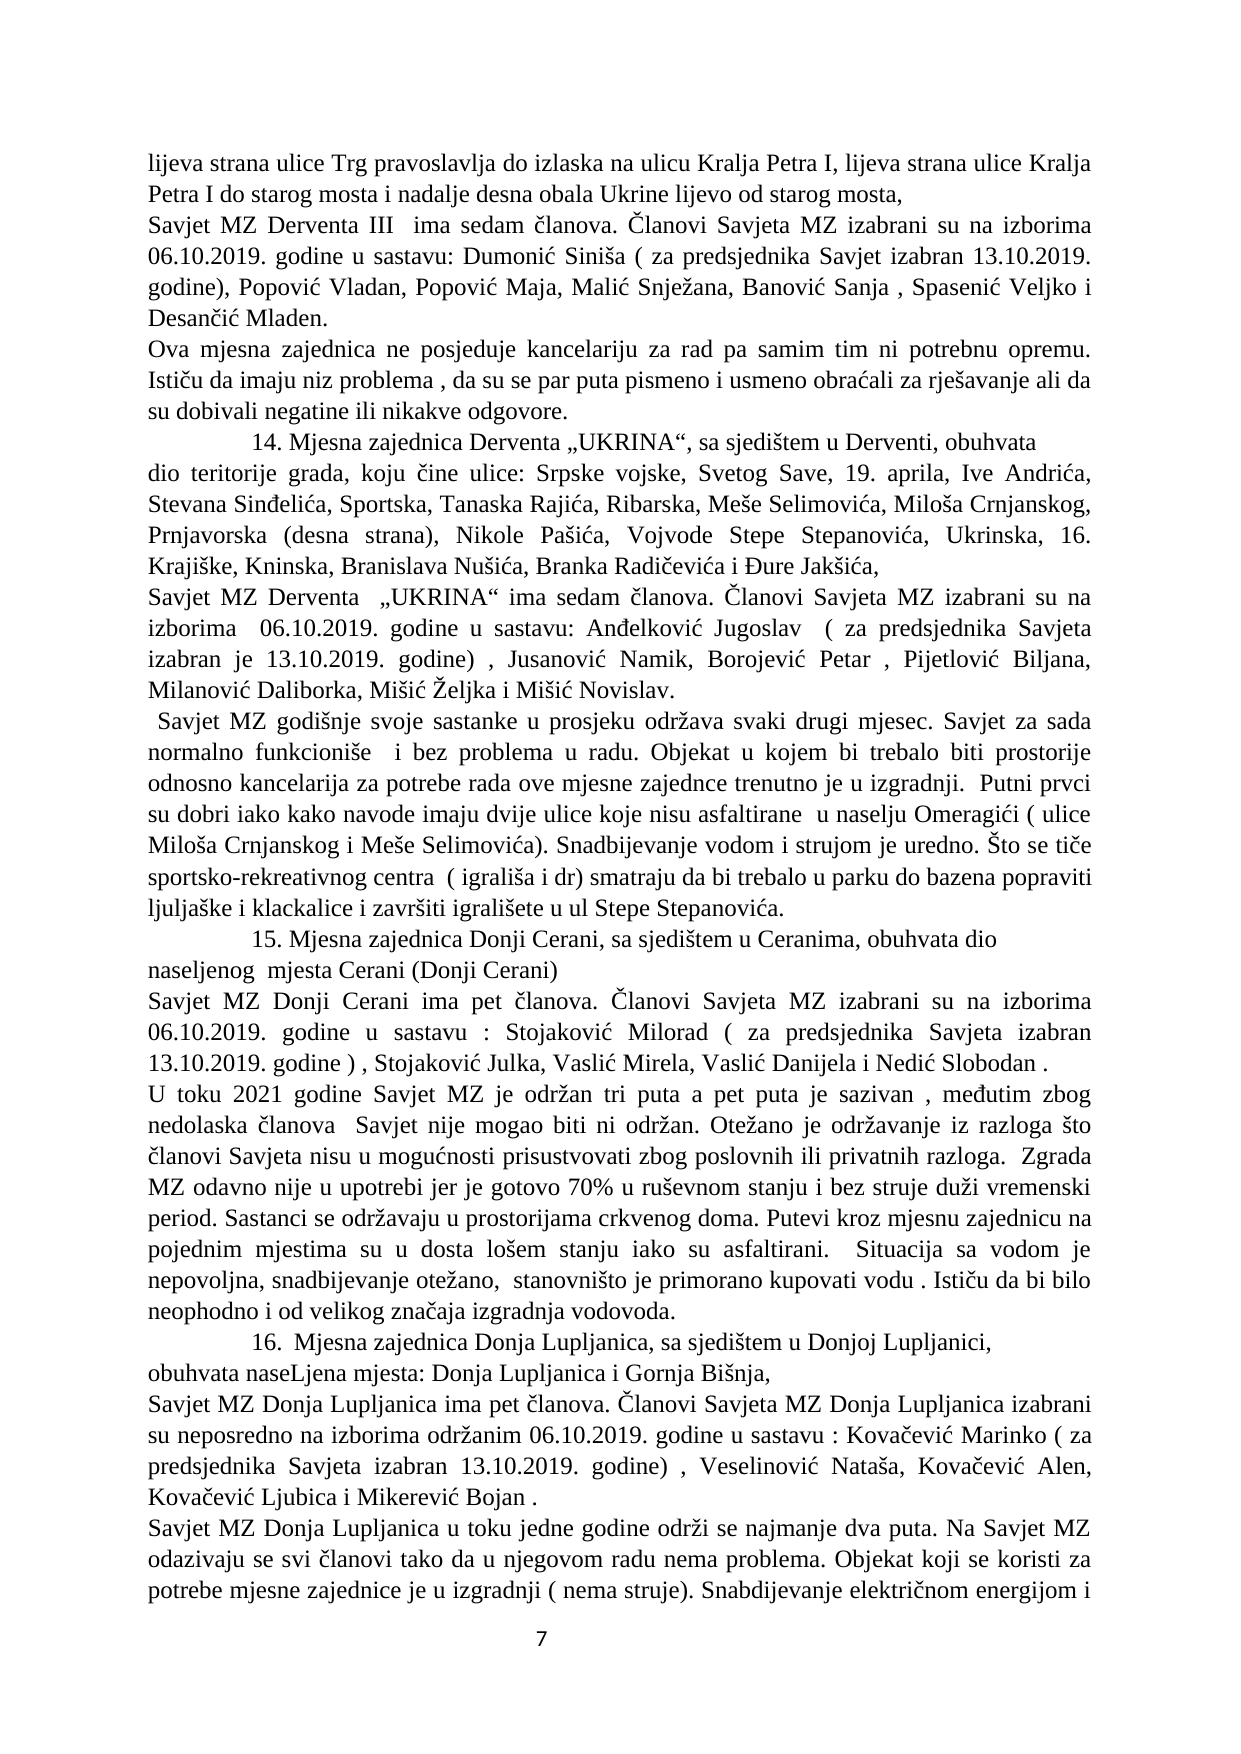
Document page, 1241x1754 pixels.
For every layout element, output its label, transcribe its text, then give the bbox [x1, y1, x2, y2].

text Savjet MZ Derventa III ima sedam članova. Članovi Savjeta MZ izabrani su na izborima 06.10.2019. godine u sastavu: Dumonić Siniša ( za predsjednika Savjet izabran 13.10.2019. godine), Popović Vladan, Popović Maja, Malić Snježana, Banović Sanja , Spasenić Veljko i Desančić Mladen. [148, 210, 1093, 332]
text Savjet MZ Donji Cerani ima pet članova. Članovi Savjeta MZ izabrani su na izborima 06.10.2019. godine u sastavu : Stojaković Milorad ( za predsjednika Savjeta izabran 13.10.2019. godine ) , Stojaković Julka, Vaslić Mirela, Vaslić Danijela i Nedić Slobodan . [148, 986, 1093, 1077]
list Mjesna zajednica Donja Lupljanica, sa sjedištem u Donjoj Lupljanici, [251, 1327, 1093, 1356]
text dio teritorije grada, koju čine ulice: Srpske vojske, Svetog Save, 19. aprila, Ive Andrića, Stevana Sinđelića, Sportska, Tanaska Rajića, Ribarska, Meše Selimovića, Miloša Crnjanskog, Prnjavorska (desna strana), Nikole Pašića, Vojvode Stepe Stepanovića, Ukrinska, 16. Krajiške, Kninska, Branislava Nušića, Branka Radičevića i Đure Jakšića, [148, 458, 1093, 580]
text Savjet MZ Derventa „UKRINA“ ima sedam članova. Članovi Savjeta MZ izabrani su na izborima 06.10.2019. godine u sastavu: Anđelković Jugoslav ( za predsjednika Savjeta izabran je 13.10.2019. godine) , Jusanović Namik, Borojević Petar , Pijetlović Biljana, Milanović Daliborka, Mišić Željka i Mišić Novislav. [148, 582, 1093, 704]
text U toku 2021 godine Savjet MZ je održan tri puta a pet puta je sazivan , međutim zbog nedolaska članova Savjet nije mogao biti ni održan. Otežano je održavanje iz razloga što članovi Savjeta nisu u mogućnosti prisustvovati zbog poslovnih ili privatnih razloga. Zgrada MZ odavno nije u upotrebi jer je gotovo 70% u ruševnom stanju i bez struje duži vremenski period. Sastanci se održavaju u prostorijama crkvenog doma. Putevi kroz mjesnu zajednicu na pojednim mjestima su u dosta lošem stanju iako su asfaltirani. Situacija sa vodom je nepovoljna, snadbijevanje otežano, stanovništo je primorano kupovati vodu . Ističu da bi bilo neophodno i od velikog značaja izgradnja vodovoda. [148, 1079, 1093, 1325]
text naseljenog mjesta Cerani (Donji Cerani) [148, 955, 1093, 983]
text Ova mjesna zajednica ne posjeduje kancelariju za rad pa samim tim ni potrebnu opremu. Ističu da imaju niz problema , da su se par puta pismeno i usmeno obraćali za rješavanje ali da su dobivali negatine ili nikakve odgovore. [148, 334, 1093, 425]
list Mjesna zajednica Derventa „UKRINA“, sa sjedištem u Derventi, obuhvata [251, 427, 1093, 456]
list Mjesna zajednica Donji Cerani, sa sjedištem u Ceranima, obuhvata dio [251, 924, 1093, 952]
text Savjet MZ godišnje svoje sastanke u prosjeku održava svaki drugi mjesec. Savjet za sada normalno funkcioniše i bez problema u radu. Objekat u kojem bi trebalo biti prostorije odnosno kancelarija za potrebe rada ove mjesne zajednce trenutno je u izgradnji. Putni prvci su dobri iako kako navode imaju dvije ulice koje nisu asfaltirane u naselju Omeragići ( ulice Miloša Crnjanskog i Meše Selimovića). Snadbijevanje vodom i strujom je uredno. Što se tiče sportsko-rekreativnog centra ( igrališa i dr) smatraju da bi trebalo u parku do bazena popraviti ljuljaške i klackalice i završiti igrališete u ul Stepe Stepanovića. [148, 706, 1093, 921]
text Savjet MZ Donja Lupljanica ima pet članova. Članovi Savjeta MZ Donja Lupljanica izabrani su neposredno na izborima održanim 06.10.2019. godine u sastavu : Kovačević Marinko ( za predsjednika Savjeta izabran 13.10.2019. godine) , Veselinović Nataša, Kovačević Alen, Kovačević Ljubica i Mikerević Bojan . [148, 1389, 1093, 1511]
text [148, 1513, 1093, 1604]
text obuhvata naseLjena mjesta: Donja Lupljanica i Gornja Bišnja, [148, 1358, 1093, 1387]
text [148, 148, 1093, 207]
